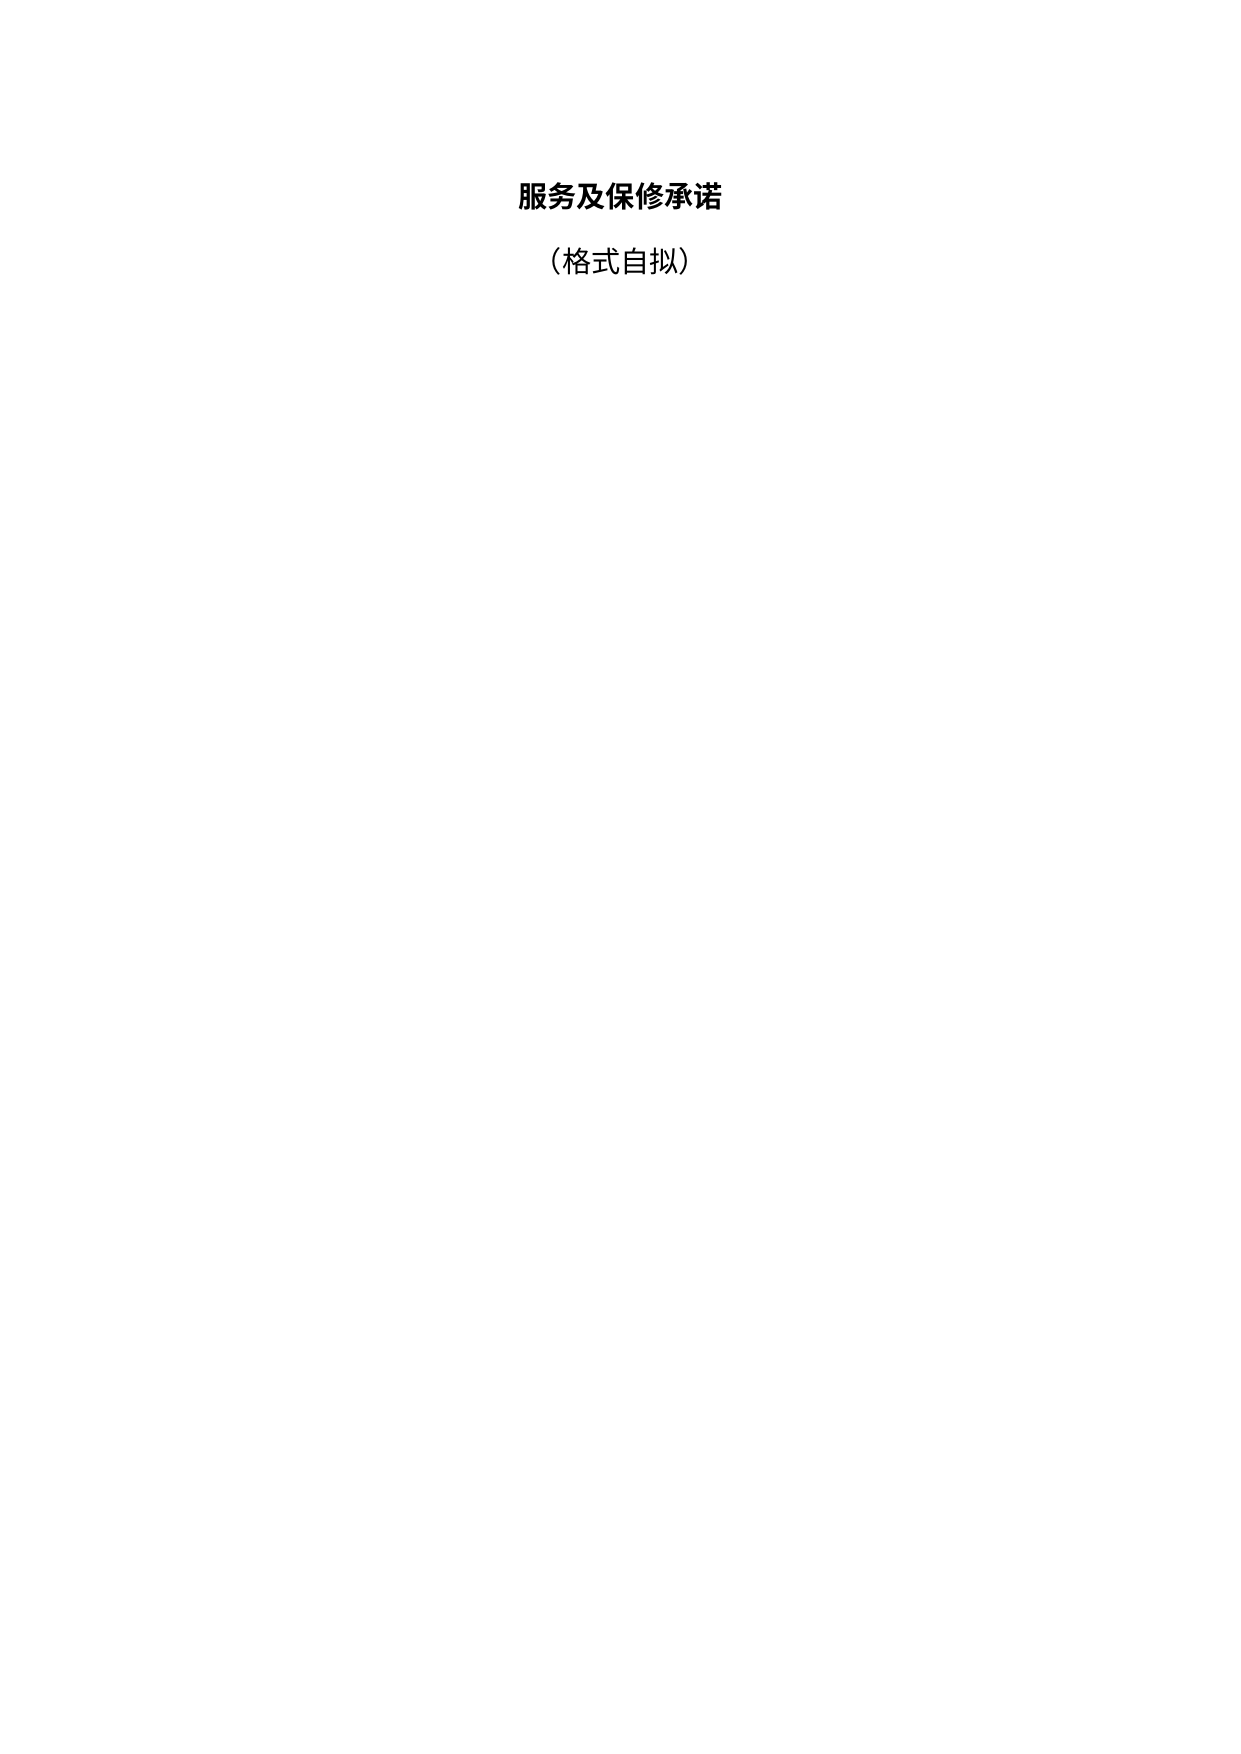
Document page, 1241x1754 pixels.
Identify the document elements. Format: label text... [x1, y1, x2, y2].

text （格式自拟） [187, 227, 1053, 292]
text 服务及保修承诺 [187, 162, 1053, 227]
